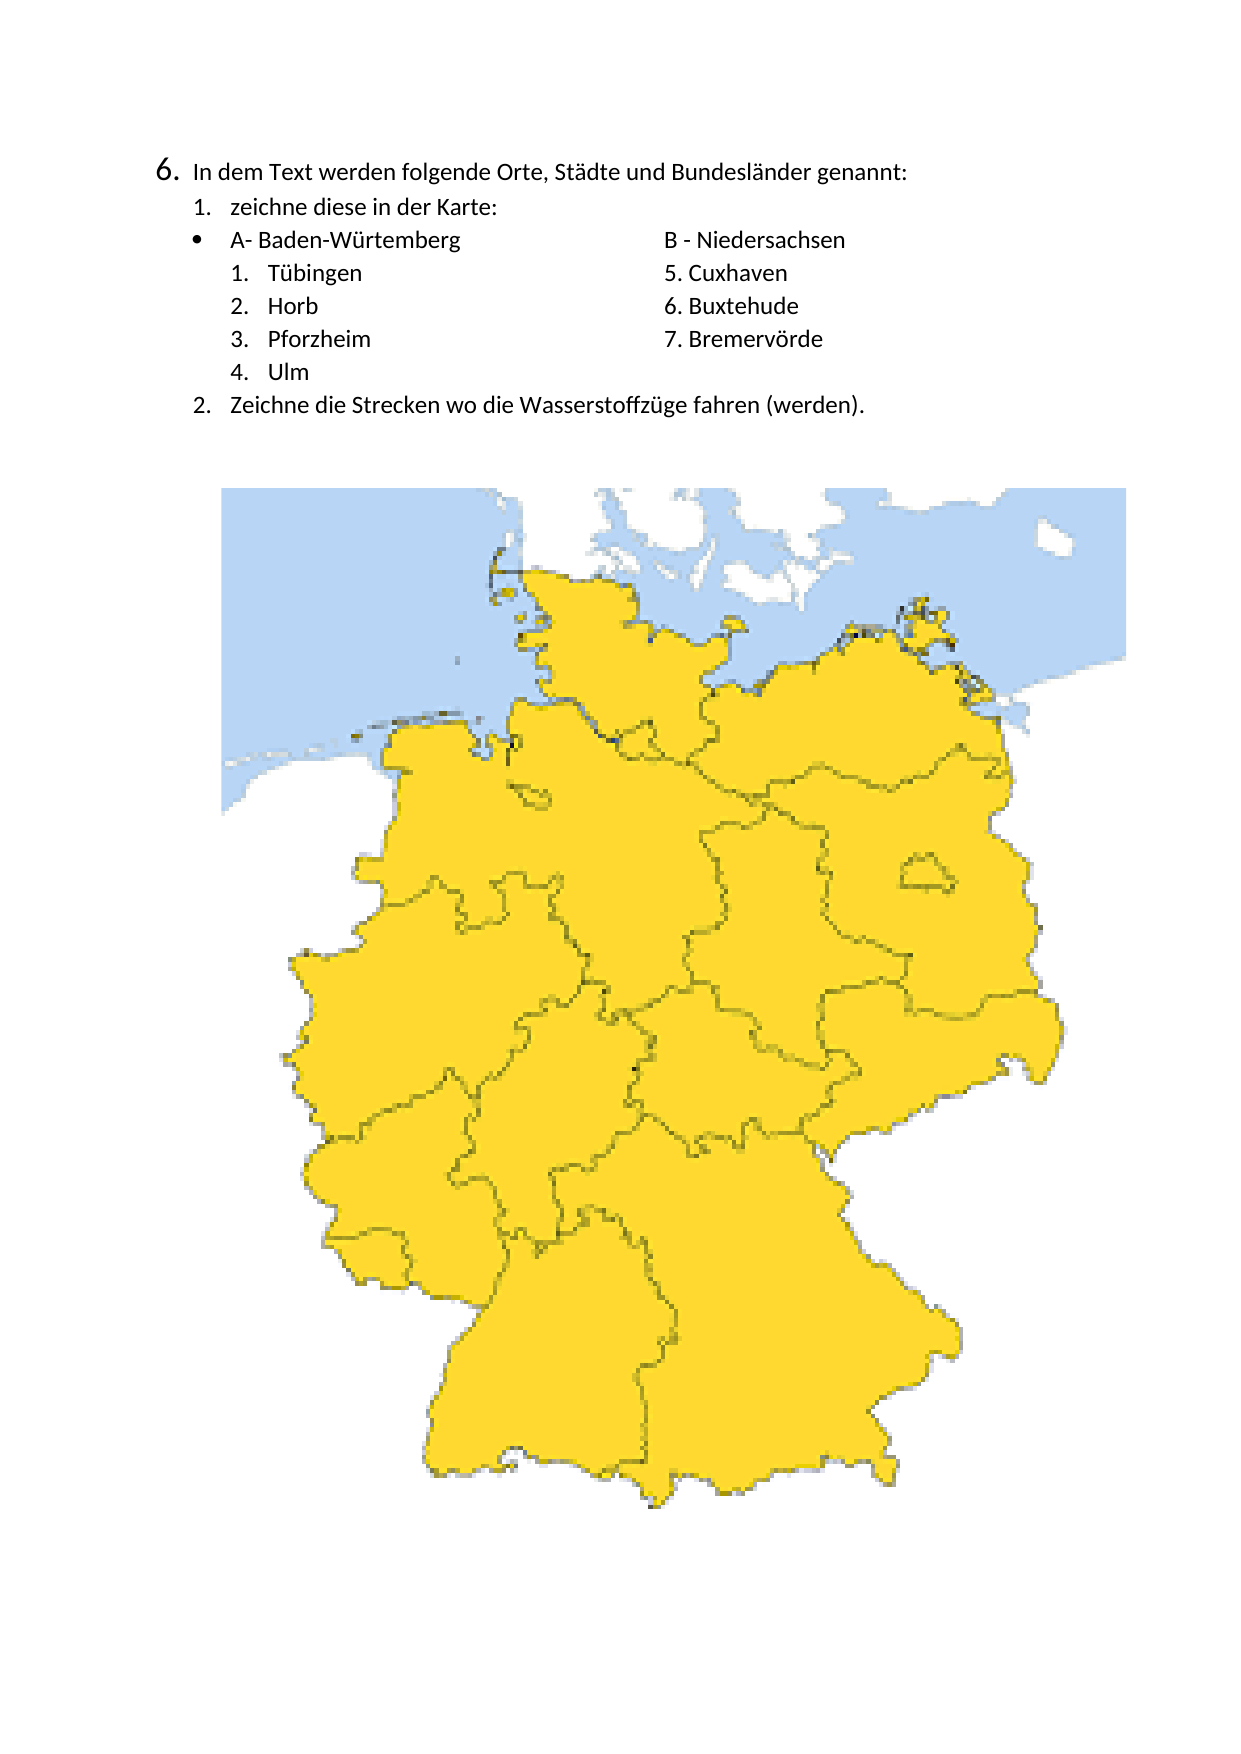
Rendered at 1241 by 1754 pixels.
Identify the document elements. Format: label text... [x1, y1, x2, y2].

picture [221, 488, 1127, 1551]
list Horb 6. Buxtehude [230, 290, 1093, 321]
list Tübingen 5. Cuxhaven [230, 257, 1093, 288]
list Ulm [230, 356, 1093, 387]
list zeichne diese in der Karte: [193, 192, 1093, 222]
list A- Baden-Würtemberg B - Niedersachsen [193, 224, 1093, 255]
list Zeichne die Strecken wo die Wasserstoffzüge fahren (werden). [193, 389, 1093, 419]
list In dem Text werden folgende Orte, Städte und Bundesländer genannt: [155, 148, 1093, 188]
list Pforzheim 7. Bremervörde [230, 323, 1093, 354]
